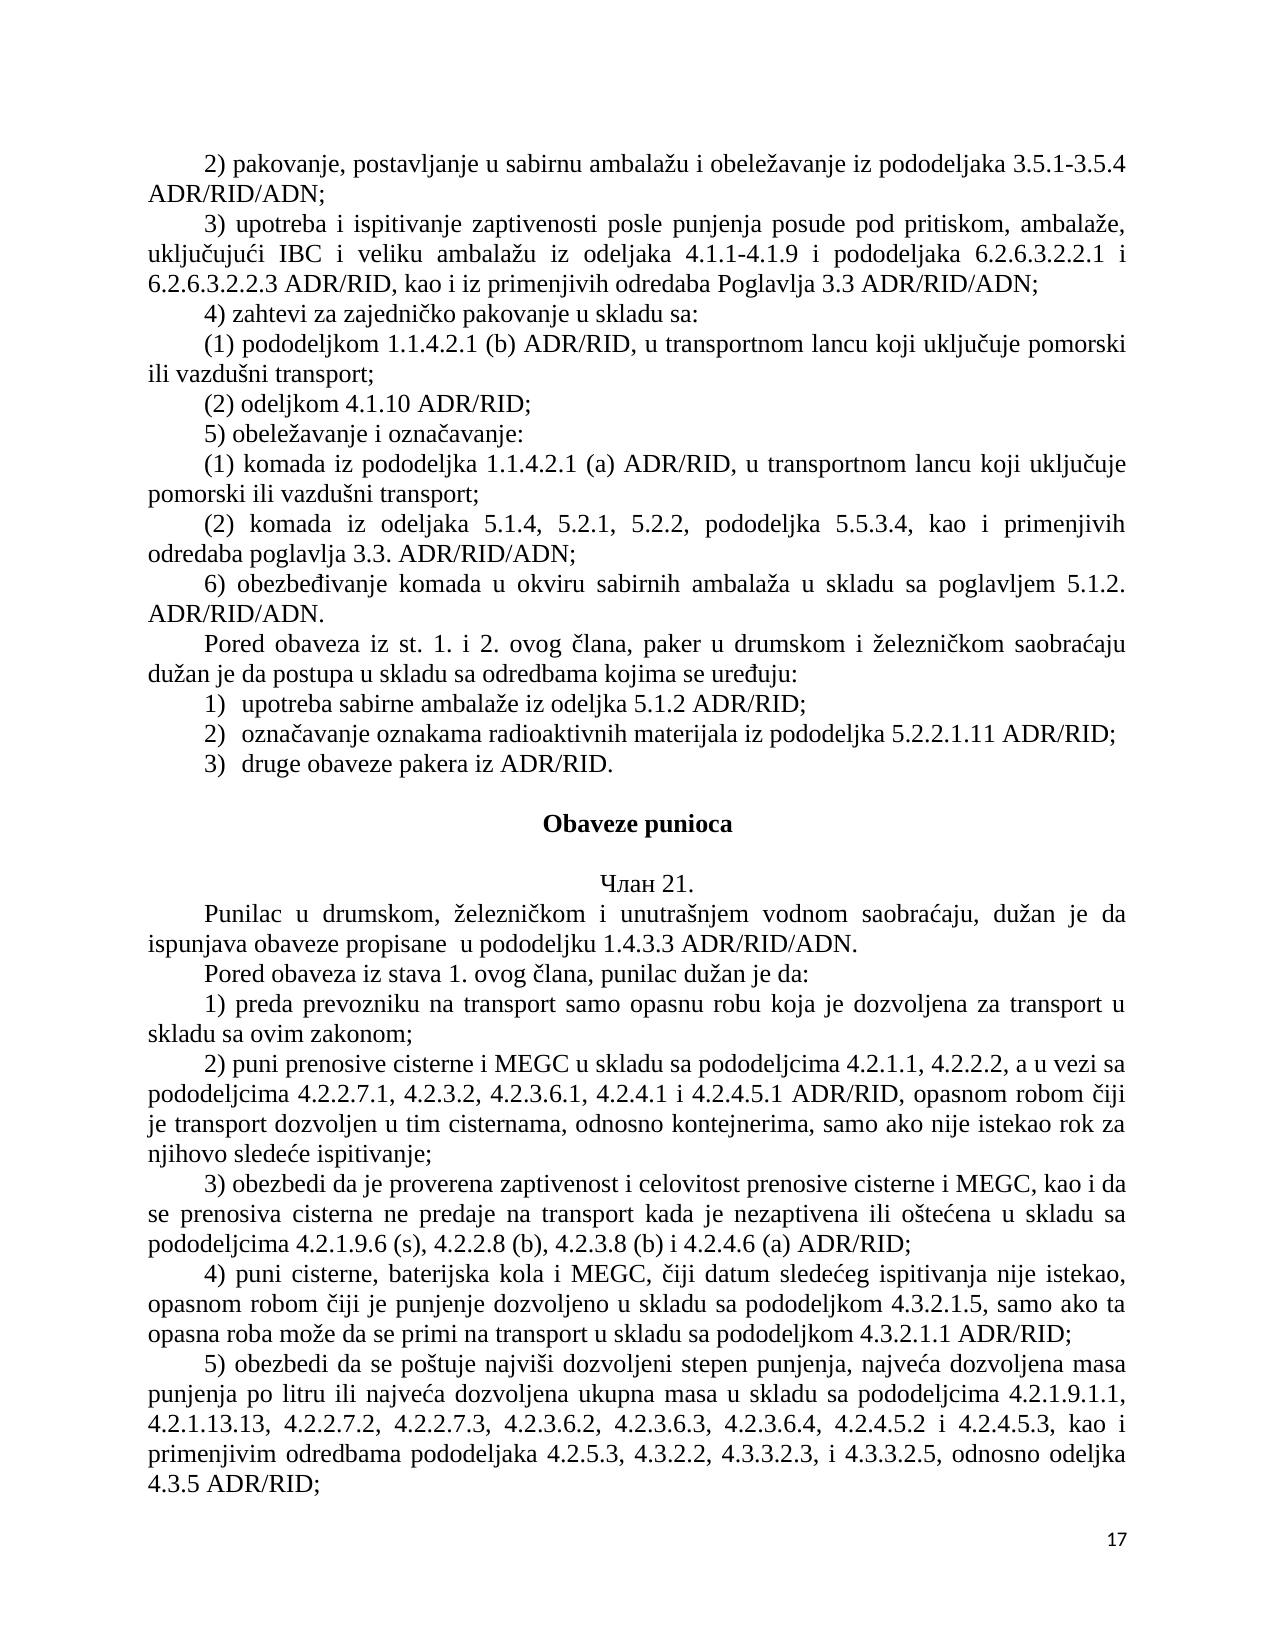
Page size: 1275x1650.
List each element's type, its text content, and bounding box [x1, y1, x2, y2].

text 3) obezbedi da je proverena zaptivenost i celovitost prenosive cisterne i MEGC, kao i da se prenosiva cisterna ne predaje na transport kada je nezaptivena ili oštećena u skladu sa pododeljcima 4.2.1.9.6 (s), 4.2.2.8 (b), 4.2.3.8 (b) i 4.2.4.6 (a) ADR/RID; [148, 1168, 1127, 1258]
text 4) puni cisterne, baterijska kola i MEGC, čiji datum sledećeg ispitivanja nije istekao, opasnom robom čiji je punjenje dozvoljeno u skladu sa pododeljkom 4.3.2.1.5, samo ako ta opasna roba može da se primi na transport u skladu sa pododeljkom 4.3.2.1.1 ADR/RID; [148, 1258, 1127, 1348]
text Pored obaveza iz st. 1. i 2. ovog člana, paker u drumskom i železničkom saobraćaju dužan je da postupa u skladu sa odredbama kojima se uređuju: [148, 628, 1127, 688]
text Obaveze punioca [148, 808, 1127, 838]
text Punilac u drumskom, železničkom i unutrašnjem vodnom saobraćaju, dužan je da ispunjava obaveze propisane u pododeljku 1.4.3.3 ADR/RID/ADN. [148, 898, 1127, 958]
text 5) obezbedi da se poštuje najviši dozvoljeni stepen punjenja, najveća dozvoljena masa punjenja po litru ili najveća dozvoljena ukupna masa u skladu sa pododeljcima 4.2.1.9.1.1, 4.2.1.13.13, 4.2.2.7.2, 4.2.2.7.3, 4.2.3.6.2, 4.2.3.6.3, 4.2.3.6.4, 4.2.4.5.2 i 4.2.4.5.3, kao i primenjivim odredbama pododeljaka 4.2.5.3, 4.3.2.2, 4.3.3.2.3, i 4.3.3.2.5, odnosno odeljka 4.3.5 ADR/RID; [148, 1348, 1127, 1498]
text 1) preda prevozniku na transport samo opasnu robu koja je dozvoljena za transport u skladu sa ovim zakonom; [148, 988, 1127, 1048]
text Pored obaveza iz stava 1. ovog člana, punilac dužan je da: [148, 958, 1127, 988]
list druge obaveze pakera iz ADR/RID. [148, 748, 1127, 778]
text 4) zahtevi za zajedničko pakovanje u skladu sa: [148, 298, 1127, 328]
list označavanje oznakama radioaktivnih materijala iz pododeljka 5.2.2.1.11 ADR/RID; [148, 718, 1127, 748]
text (1) pododeljkom 1.1.4.2.1 (b) ADR/RID, u transportnom lancu koji uključuje pomorski ili vazdušni transport; [148, 328, 1127, 388]
text (1) komada iz pododeljka 1.1.4.2.1 (a) ADR/RID, u transportnom lancu koji uključuje pomorski ili vazdušni transport; [148, 448, 1127, 508]
list upotreba sabirne ambalaže iz odeljka 5.1.2 ADR/RID; [204, 688, 1127, 718]
text (2) odeljkom 4.1.10 ADR/RID; [148, 388, 1127, 418]
text 2) puni prenosive cisterne i MEGC u skladu sa pododeljcima 4.2.1.1, 4.2.2.2, a u vezi sa pododeljcima 4.2.2.7.1, 4.2.3.2, 4.2.3.6.1, 4.2.4.1 i 4.2.4.5.1 ADR/RID, opasnom robom čiji je transport dozvoljen u tim cisternama, odnosno kontejnerima, samo ako nije istekao rok za njihovo sledeće ispitivanje; [148, 1048, 1127, 1168]
text 6) obezbeđivanje komada u okviru sabirnih ambalaža u skladu sa poglavljem 5.1.2. ADR/RID/ADN. [148, 568, 1127, 628]
text 3) upotreba i ispitivanje zaptivenosti posle punjenja posude pod pritiskom, ambalaže, uključujući IBC i veliku ambalažu iz odeljaka 4.1.1-4.1.9 i pododeljaka 6.2.6.3.2.2.1 i 6.2.6.3.2.2.3 ADR/RID, kao i iz primenjivih odredaba Poglavlja 3.3 ADR/RID/ADN; [148, 208, 1127, 298]
text (2) komada iz odeljaka 5.1.4, 5.2.1, 5.2.2, pododeljka 5.5.3.4, kao i primenjivih odredaba poglavlja 3.3. ADR/RID/ADN; [148, 508, 1127, 568]
text 2) pakovanje, postavljanje u sabirnu ambalažu i obeležavanje iz pododeljaka 3.5.1-3.5.4 ADR/RID/ADN; [148, 148, 1127, 208]
text 5) obeležavanje i označavanje: [148, 418, 1127, 448]
